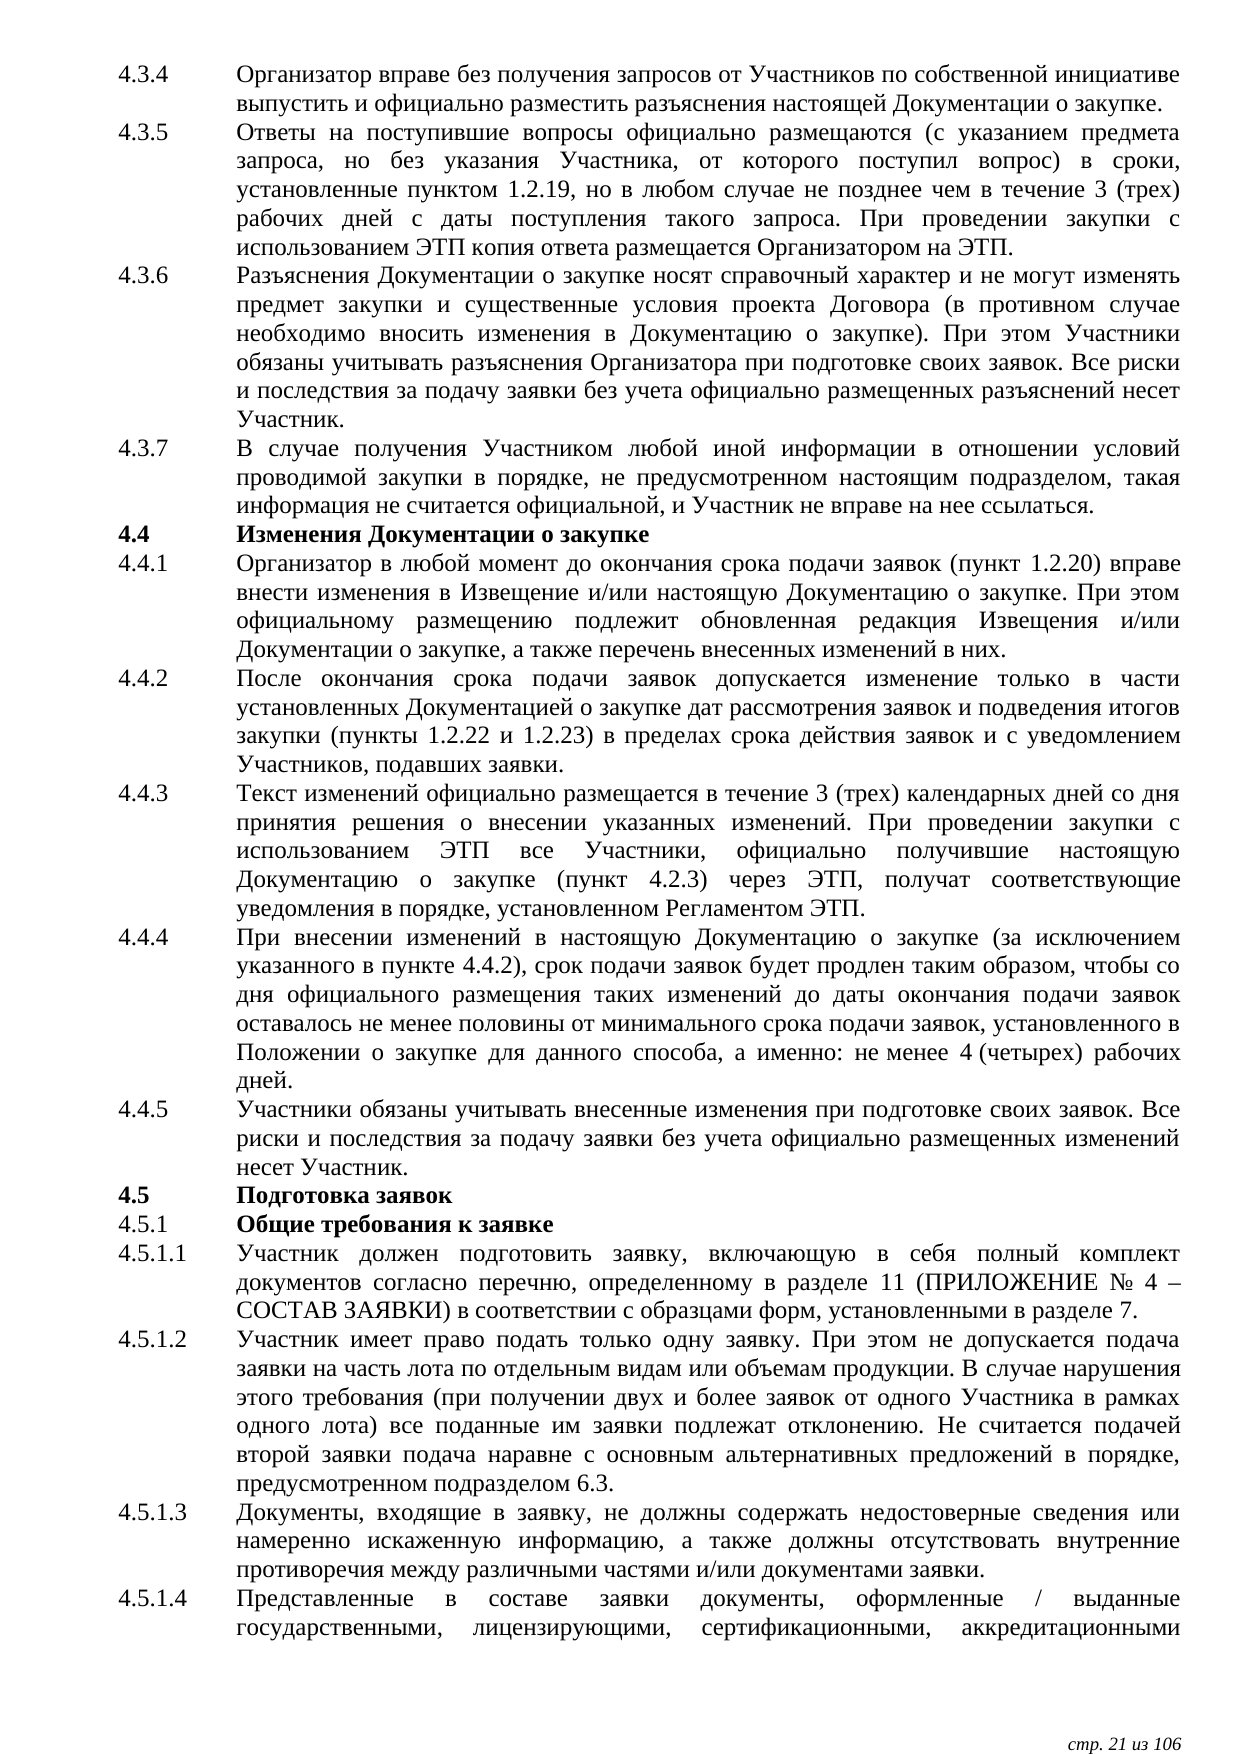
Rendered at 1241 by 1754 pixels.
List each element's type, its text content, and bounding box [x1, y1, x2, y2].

list Участник имеет право подать только одну заявку. При этом не допускается подача заявки на часть лота по отдельным видам или объемам продукции. В случае нарушения этого требования (при получении двух и более заявок от одного Участника в рамках одного лота) все поданные им заявки подлежат отклонению. Не считается подачей второй заявки подача наравне с основным альтернативных предложений в порядке, предусмотренном подразделом 6.3. [118, 1324, 1181, 1497]
text Организатор вправе без получения запросов от Участников по собственной инициативе выпустить и официально разместить разъяснения настоящей Документации о закупке. [118, 59, 1181, 117]
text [118, 1583, 1181, 1640]
text После окончания срока подачи заявок допускается изменение только в части установленных Документацией о закупке дат рассмотрения заявок и подведения итогов закупки (пункты 1.2.22 и 1.2.23) в пределах срока действия заявок и с уведомлением Участников, подавших заявки. [118, 663, 1181, 778]
text Разъяснения Документации о закупке носят справочный характер и не могут изменять предмет закупки и существенные условия проекта Договора (в противном случае необходимо вносить изменения в Документацию о закупке). При этом Участники обязаны учитывать разъяснения Организатора при подготовке своих заявок. Все риски и последствия за подачу заявки без учета официально размещенных разъяснений несет Участник. [118, 260, 1181, 433]
list Участник должен подготовить заявку, включающую в себя полный комплект документов согласно перечню, определенному в разделе 11 (ПРИЛОЖЕНИЕ № 4 – СОСТАВ ЗАЯВКИ) в соответствии с образцами форм, установленными в разделе 7. [118, 1238, 1181, 1324]
text Организатор в любой момент до окончания срока подачи заявок (пункт 1.2.20) вправе внести изменения в Извещение и/или настоящую Документацию о закупке. При этом официальному размещению подлежит обновленная редакция Извещения и/или Документации о закупке, а также перечень внесенных изменений в них. [118, 548, 1181, 663]
subtitle Изменения Документации о закупке [118, 519, 1181, 548]
text В случае получения Участником любой иной информации в отношении условий проводимой закупки в порядке, не предусмотренном настоящим подразделом, такая информация не считается официальной, и Участник не вправе на нее ссылаться. [118, 433, 1181, 519]
text Документы, входящие в заявку, не должны содержать недостоверные сведения или намеренно искаженную информацию, а также должны отсутствовать внутренние противоречия между различными частями и/или документами заявки. [118, 1497, 1181, 1583]
text Текст изменений официально размещается в течение 3 (трех) календарных дней со дня принятия решения о внесении указанных изменений. При проведении закупки с использованием ЭТП все Участники, официально получившие настоящую Документацию о закупке (пункт 4.2.3) через ЭТП, получат соответствующие уведомления в порядке, установленном Регламентом ЭТП. [118, 778, 1181, 922]
text Общие требования к заявке [118, 1209, 1181, 1238]
text Ответы на поступившие вопросы официально размещаются (с указанием предмета запроса, но без указания Участника, от которого поступил вопрос) в сроки, установленные пунктом 1.2.19, но в любом случае не позднее чем в течение 3 (трех) рабочих дней с даты поступления такого запроса. При проведении закупки с использованием ЭТП копия ответа размещается Организатором на ЭТП. [118, 117, 1181, 260]
subtitle Подготовка заявок [118, 1180, 1181, 1209]
text При внесении изменений в настоящую Документацию о закупке (за исключением указанного в пункте 4.4.2), срок подачи заявок будет продлен таким образом, чтобы со дня официального размещения таких изменений до даты окончания подачи заявок оставалось не менее половины от минимального срока подачи заявок, установленного в Положении о закупке для данного способа, а именно: не менее 4 (четырех) рабочих дней. [118, 922, 1181, 1094]
text Участники обязаны учитывать внесенные изменения при подготовке своих заявок. Все риски и последствия за подачу заявки без учета официально размещенных изменений несет Участник. [118, 1094, 1181, 1180]
